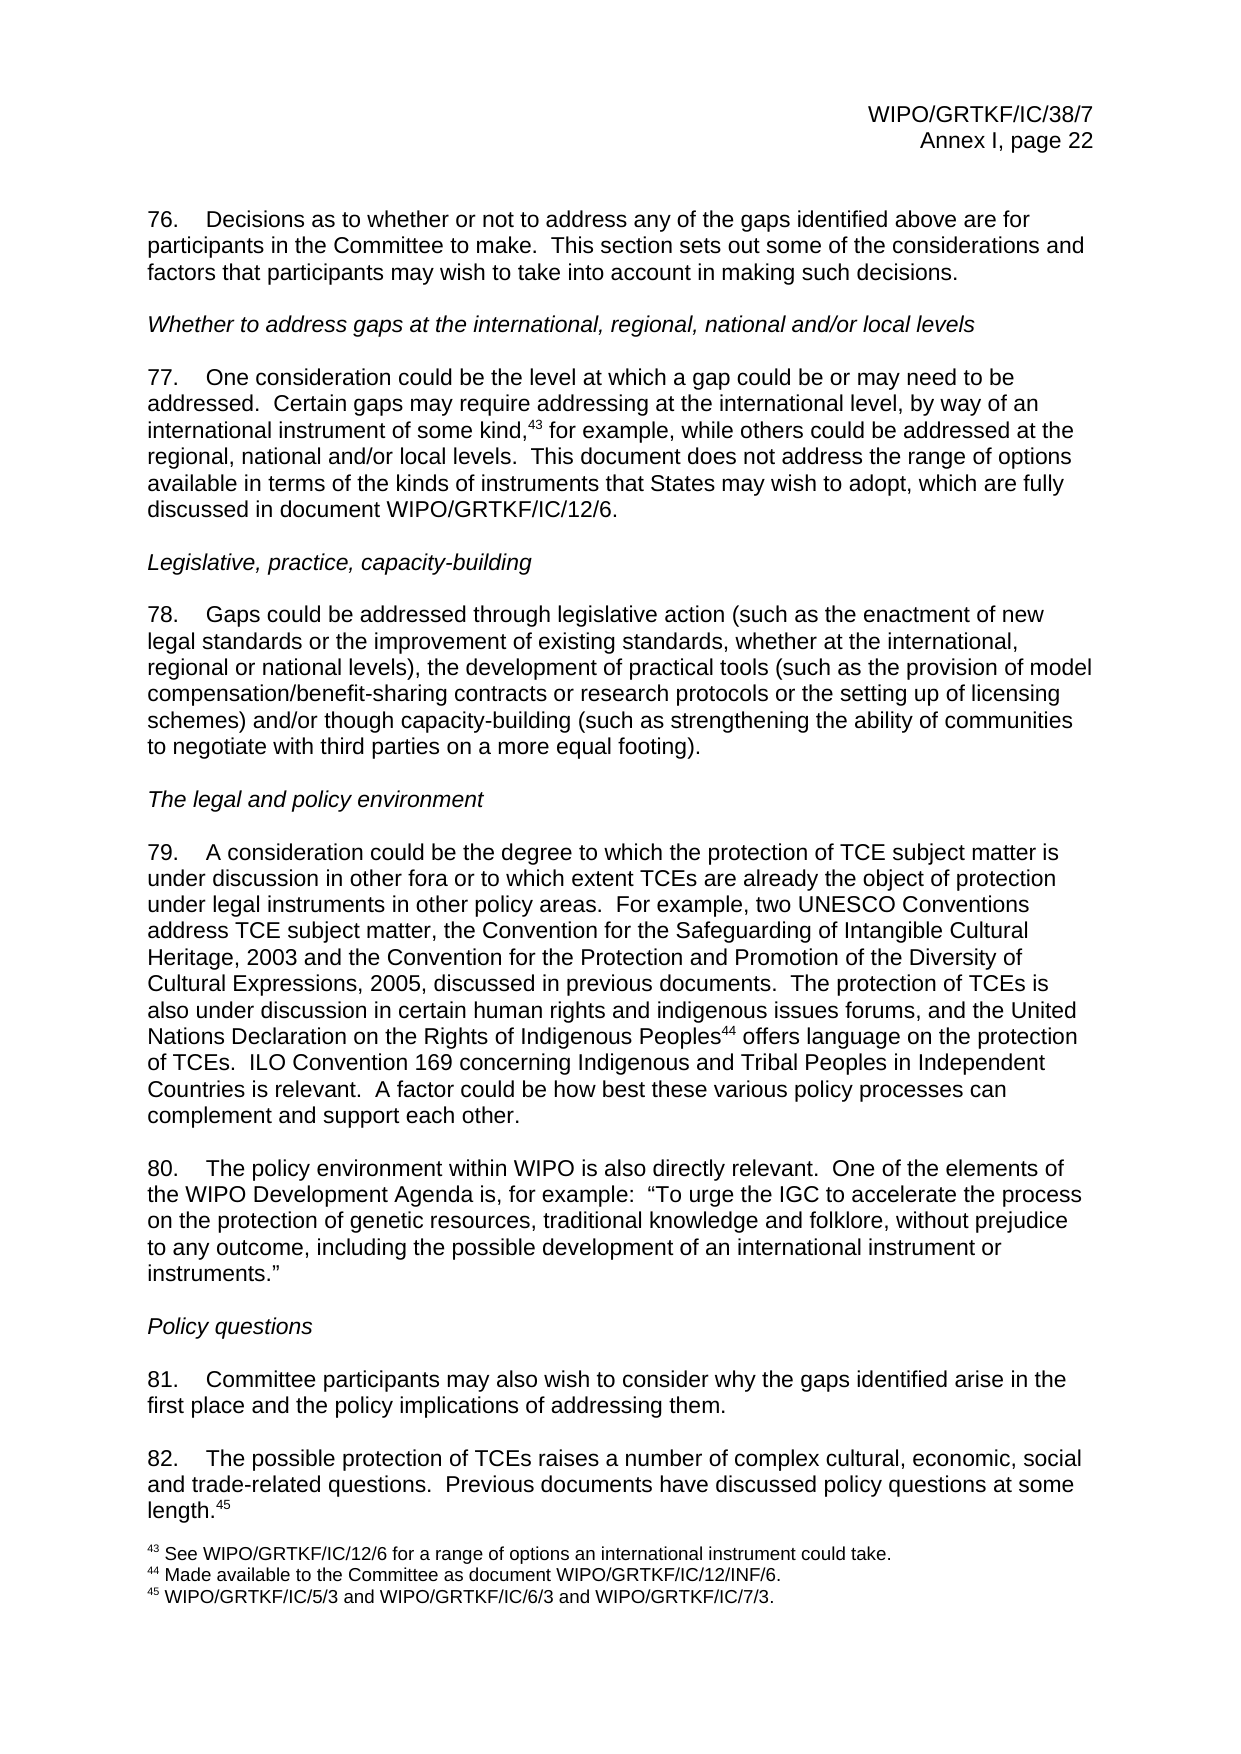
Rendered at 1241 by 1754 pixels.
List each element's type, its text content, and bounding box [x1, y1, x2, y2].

list Committee participants may also wish to consider why the gaps identified arise in the first place and the policy implications of addressing them. [147, 1366, 1093, 1418]
list Gaps could be addressed through legislative action (such as the enactment of new legal standards or the improvement of existing standards, whether at the international, regional or national levels), the development of practical tools (such as the provision of model compensation/benefit-sharing contracts or research protocols or the setting up of licensing schemes) and/or though capacity-building (such as strengthening the ability of communities to negotiate with third parties on a more equal footing). [147, 601, 1093, 759]
list The possible protection of TCEs raises a number of complex cultural, economic, social and trade-related questions. Previous documents have discussed policy questions at some length. [147, 1444, 1093, 1524]
list A consideration could be the degree to which the protection of TCE subject matter is under discussion in other fora or to which extent TCEs are already the object of protection under legal instruments in other policy areas. For example, two UNESCO Conventions address TCE subject matter, the Convention for the Safeguarding of Intangible Cultural Heritage, 2003 and the Convention for the Protection and Promotion of the Diversity of Cultural Expressions, 2005, discussed in previous documents. The protection of TCEs is also under discussion in certain human rights and indigenous issues forums, and the United Nations Declaration on the Rights of Indigenous Peoples offers language on the protection of TCEs. ILO Convention 169 concerning Indigenous and Tribal Peoples in Independent Countries is relevant. A factor could be how best these various policy processes can complement and support each other. [147, 838, 1093, 1128]
list Decisions as to whether or not to address any of the gaps identified above are for participants in the Committee to make. This section sets out some of the considerations and factors that participants may wish to take into account in making such decisions. [147, 206, 1093, 285]
text The legal and policy environment [147, 786, 1093, 812]
text Policy questions [147, 1313, 1093, 1339]
text Whether to address gaps at the international, regional, national and/or local levels [147, 311, 1093, 338]
list The policy environment within WIPO is also directly relevant. One of the elements of the WIPO Development Agenda is, for example: “To urge the IGC to accelerate the process on the protection of genetic resources, traditional knowledge and folklore, without prejudice to any outcome, including the possible development of an international instrument or instruments.” [147, 1155, 1093, 1286]
text Legislative, practice, capacity-building [147, 548, 1093, 575]
list One consideration could be the level at which a gap could be or may need to be addressed. Certain gaps may require addressing at the international level, by way of an international instrument of some kind, for example, while others could be addressed at the regional, national and/or local levels. This document does not address the range of options available in terms of the kinds of instruments that States may wish to adopt, which are fully discussed in document WIPO/GRTKF/IC/12/6. [147, 364, 1093, 522]
